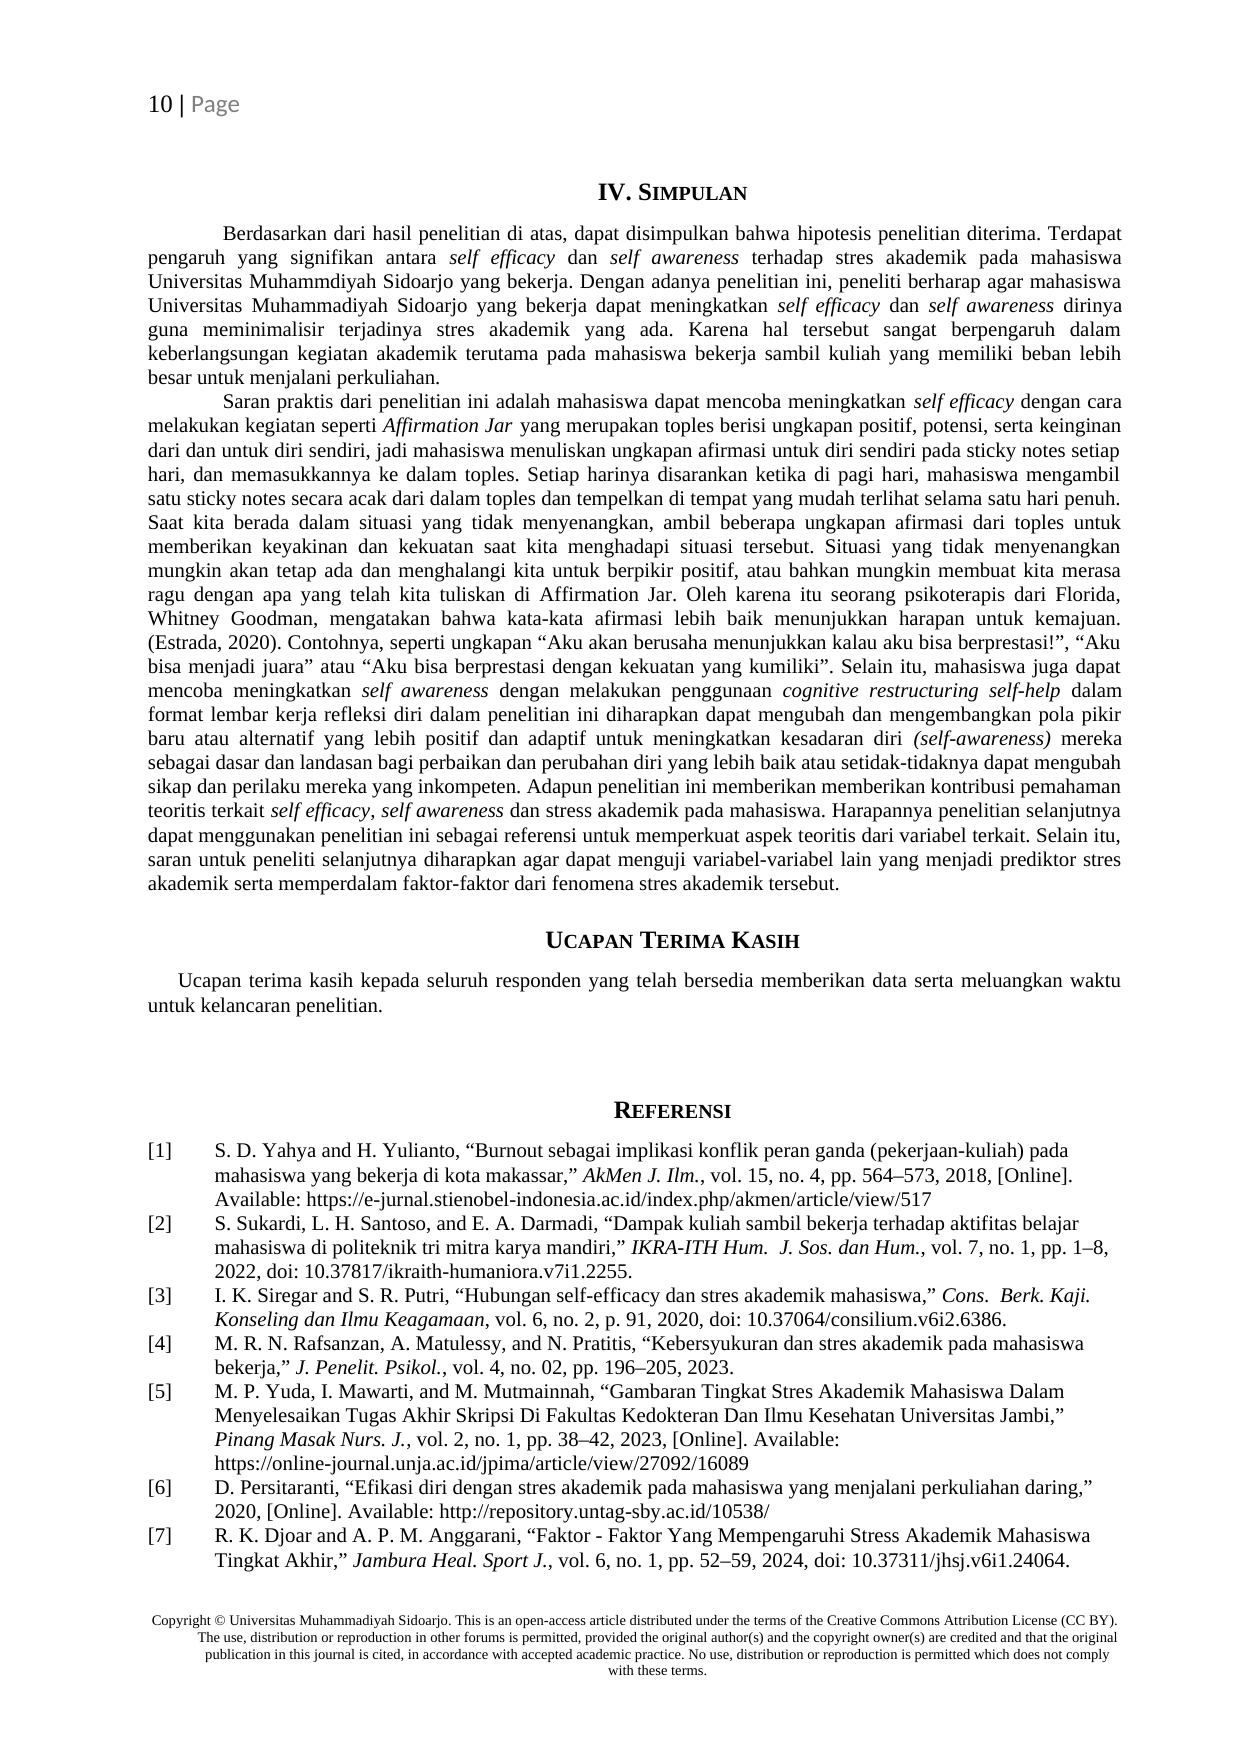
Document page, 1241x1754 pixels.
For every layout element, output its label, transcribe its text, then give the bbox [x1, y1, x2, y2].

subtitle IV. Simpulan [148, 177, 1122, 206]
text [7] R. K. Djoar and A. P. M. Anggarani, “Faktor - Faktor Yang Mempengaruhi Stress Akademik Mahasiswa Tingkat Akhir,” Jambura Heal. Sport J., vol. 6, no. 1, pp. 52–59, 2024, doi: 10.37311/jhsj.v6i1.24064. [148, 1523, 1122, 1572]
text Saran praktis dari penelitian ini adalah mahasiswa dapat mencoba meningkatkan self efficacy dengan cara melakukan kegiatan seperti Affirmation Jar yang merupakan toples berisi ungkapan positif, potensi, serta keinginan dari dan untuk diri sendiri, jadi mahasiswa menuliskan ungkapan afirmasi untuk diri sendiri pada sticky notes setiap hari, dan memasukkannya ke dalam toples. Setiap harinya disarankan ketika di pagi hari, mahasiswa mengambil satu sticky notes secara acak dari dalam toples dan tempelkan di tempat yang mudah terlihat selama satu hari penuh. Saat kita berada dalam situasi yang tidak menyenangkan, ambil beberapa ungkapan afirmasi dari toples untuk memberikan keyakinan dan kekuatan saat kita menghadapi situasi tersebut. Situasi yang tidak menyenangkan mungkin akan tetap ada dan menghalangi kita untuk berpikir positif, atau bahkan mungkin membuat kita merasa ragu dengan apa yang telah kita tuliskan di Affirmation Jar. Oleh karena itu seorang psikoterapis dari Florida, Whitney Goodman, mengatakan bahwa kata-kata afirmasi lebih baik menunjukkan harapan untuk kemajuan. (Estrada, 2020). Contohnya, seperti ungkapan “Aku akan berusaha menunjukkan kalau aku bisa berprestasi!”, “Aku bisa menjadi juara” atau “Aku bisa berprestasi dengan kekuatan yang kumiliki”. Selain itu, mahasiswa juga dapat mencoba meningkatkan self awareness dengan melakukan penggunaan cognitive restructuring self-help dalam format lembar kerja refleksi diri dalam penelitian ini diharapkan dapat mengubah dan mengembangkan pola pikir baru atau alternatif yang lebih positif dan adaptif untuk meningkatkan kesadaran diri (self-awareness) mereka sebagai dasar dan landasan bagi perbaikan dan perubahan diri yang lebih baik atau setidak-tidaknya dapat mengubah sikap dan perilaku mereka yang inkompeten. Adapun penelitian ini memberikan memberikan kontribusi pemahaman teoritis terkait self efficacy, self awareness dan stress akademik pada mahasiswa. Harapannya penelitian selanjutnya dapat menggunakan penelitian ini sebagai referensi untuk memperkuat aspek teoritis dari variabel terkait. Selain itu, saran untuk peneliti selanjutnya diharapkan agar dapat menguji variabel-variabel lain yang menjadi prediktor stres akademik serta memperdalam faktor-faktor dari fenomena stres akademik tersebut. [148, 389, 1122, 895]
text Berdasarkan dari hasil penelitian di atas, dapat disimpulkan bahwa hipotesis penelitian diterima. Terdapat pengaruh yang signifikan antara self efficacy dan self awareness terhadap stres akademik pada mahasiswa Universitas Muhammdiyah Sidoarjo yang bekerja. Dengan adanya penelitian ini, peneliti berharap agar mahasiswa Universitas Muhammadiyah Sidoarjo yang bekerja dapat meningkatkan self efficacy dan self awareness dirinya guna meminimalisir terjadinya stres akademik yang ada. Karena hal tersebut sangat berpengaruh dalam keberlangsungan kegiatan akademik terutama pada mahasiswa bekerja sambil kuliah yang memiliki beban lebih besar untuk menjalani perkuliahan. [148, 221, 1122, 389]
text Ucapan terima kasih kepada seluruh responden yang telah bersedia memberikan data serta meluangkan waktu untuk kelancaran penelitian. [148, 968, 1122, 1017]
text [5] M. P. Yuda, I. Mawarti, and M. Mutmainnah, “Gambaran Tingkat Stres Akademik Mahasiswa Dalam Menyelesaikan Tugas Akhir Skripsi Di Fakultas Kedokteran Dan Ilmu Kesehatan Universitas Jambi,” Pinang Masak Nurs. J., vol. 2, no. 1, pp. 38–42, 2023, [Online]. Available: https://online-journal.unja.ac.id/jpima/article/view/27092/16089 [148, 1379, 1122, 1475]
text [1] S. D. Yahya and H. Yulianto, “Burnout sebagai implikasi konflik peran ganda (pekerjaan-kuliah) pada mahasiswa yang bekerja di kota makassar,” AkMen J. Ilm., vol. 15, no. 4, pp. 564–573, 2018, [Online]. Available: https://e-jurnal.stienobel-indonesia.ac.id/index.php/akmen/article/view/517 [148, 1138, 1122, 1211]
subtitle Referensi [148, 1095, 1122, 1123]
subtitle Ucapan Terima Kasih [148, 925, 1122, 953]
text [3] I. K. Siregar and S. R. Putri, “Hubungan self-efficacy dan stres akademik mahasiswa,” Cons. Berk. Kaji. Konseling dan Ilmu Keagamaan, vol. 6, no. 2, p. 91, 2020, doi: 10.37064/consilium.v6i2.6386. [148, 1283, 1122, 1331]
text [2] S. Sukardi, L. H. Santoso, and E. A. Darmadi, “Dampak kuliah sambil bekerja terhadap aktifitas belajar mahasiswa di politeknik tri mitra karya mandiri,” IKRA-ITH Hum. J. Sos. dan Hum., vol. 7, no. 1, pp. 1–8, 2022, doi: 10.37817/ikraith-humaniora.v7i1.2255. [148, 1211, 1122, 1283]
text [6] D. Persitaranti, “Efikasi diri dengan stres akademik pada mahasiswa yang menjalani perkuliahan daring,” 2020, [Online]. Available: http://repository.untag-sby.ac.id/10538/ [148, 1475, 1122, 1523]
text [4] M. R. N. Rafsanzan, A. Matulessy, and N. Pratitis, “Kebersyukuran dan stres akademik pada mahasiswa bekerja,” J. Penelit. Psikol., vol. 4, no. 02, pp. 196–205, 2023. [148, 1331, 1122, 1379]
